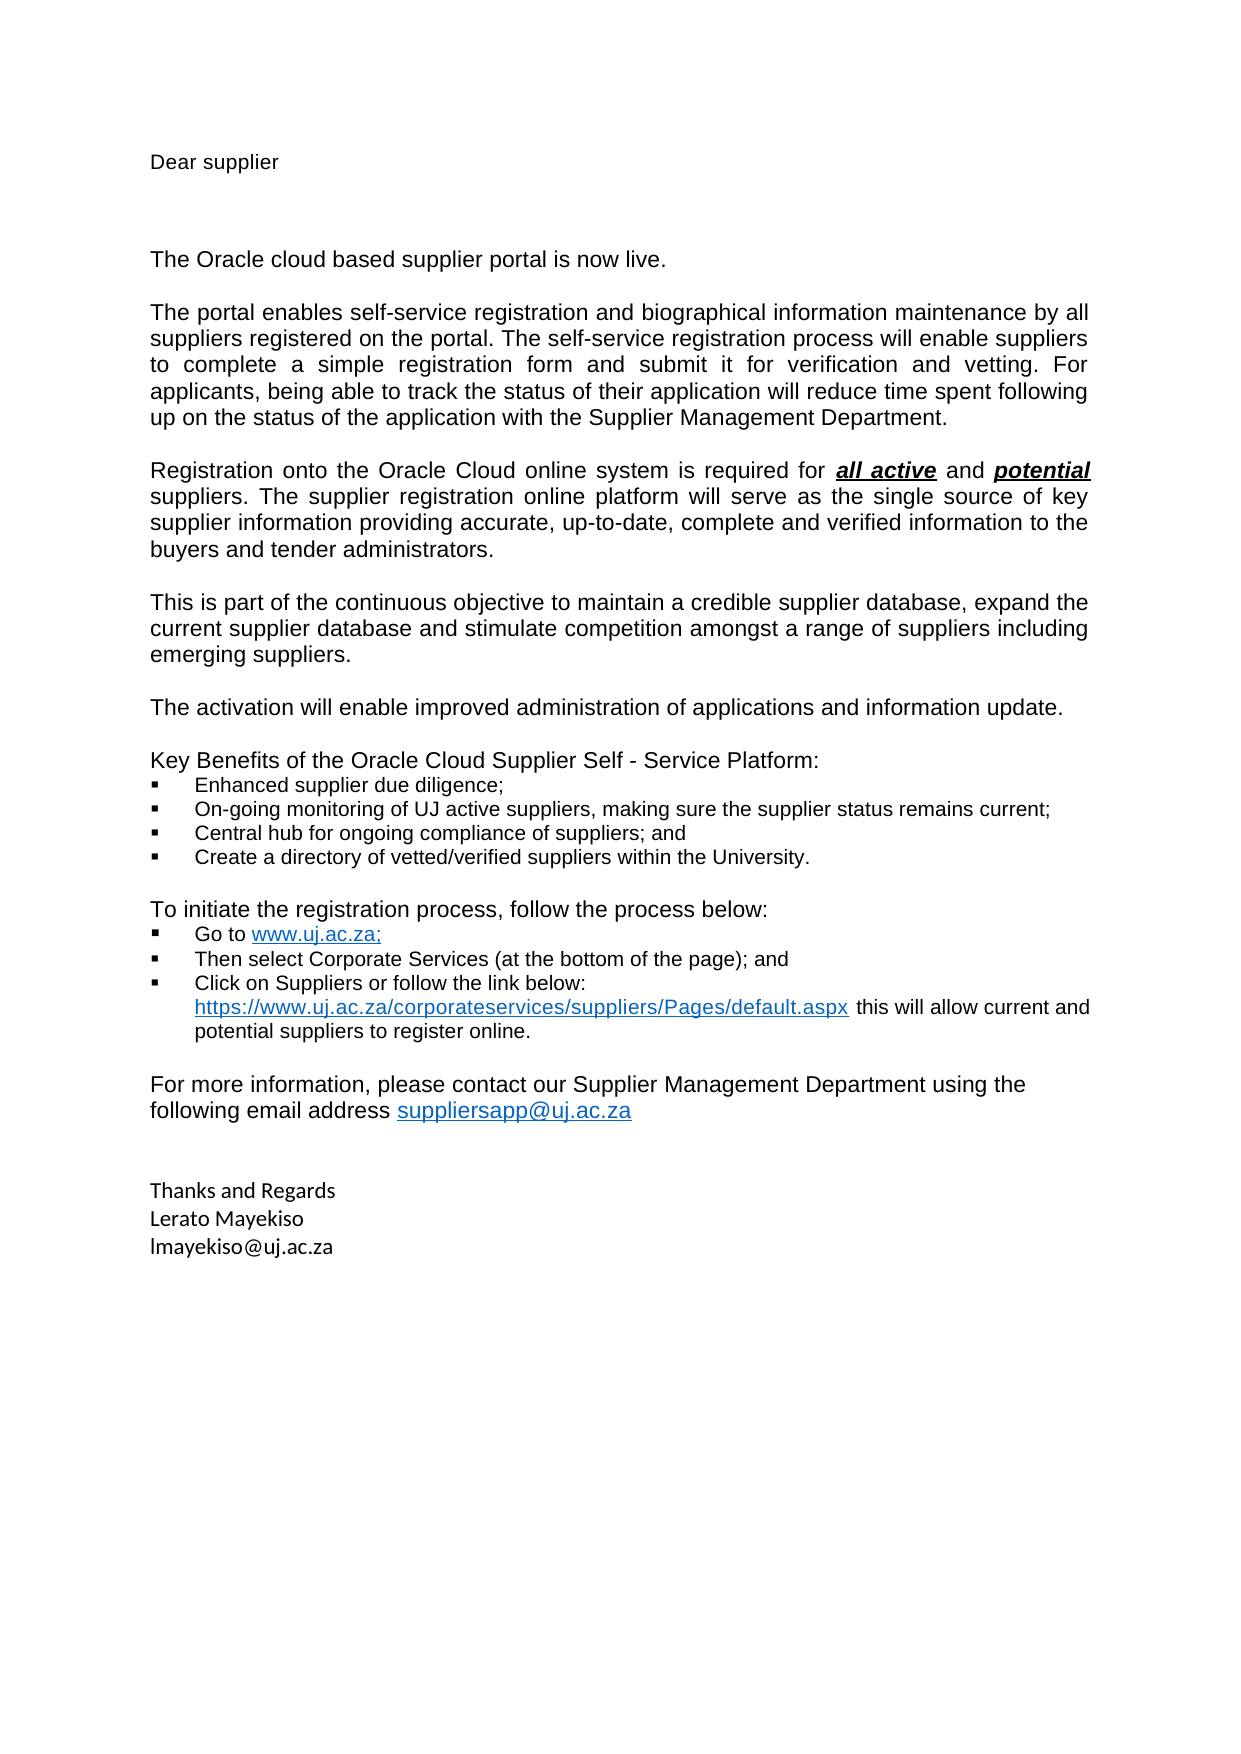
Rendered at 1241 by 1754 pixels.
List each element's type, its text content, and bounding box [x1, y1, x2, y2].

list Central hub for ongoing compliance of suppliers; and [150, 821, 1090, 845]
text The activation will enable improved administration of applications and information update. [150, 694, 1090, 720]
text The portal enables self-service registration and biographical information maintenance by all suppliers registered on the portal. The self-service registration process will enable suppliers to complete a simple registration form and submit it for verification and vetting. For applicants, being able to track the status of their application will reduce time spent following up on the status of the application with the Supplier Management Department. [150, 298, 1090, 430]
list Click on Suppliers or follow the link below: [150, 970, 1090, 994]
text This is part of the continuous objective to maintain a credible supplier database, expand the current supplier database and stimulate competition amongst a range of suppliers including emerging suppliers. [150, 588, 1090, 667]
text The Oracle cloud based supplier portal is now live. [150, 246, 1090, 272]
text For more information, please contact our Supplier Management Department using the following email address suppliersapp@uj.ac.za [150, 1071, 1090, 1124]
list Create a directory of vetted/verified suppliers within the University. [150, 845, 1090, 869]
text Thanks and Regards [150, 1176, 1090, 1204]
text Registration onto the Oracle Cloud online system is required for all active and potential suppliers. The supplier registration online platform will serve as the single source of key supplier information providing accurate, up-to-date, complete and verified information to the buyers and tender administrators. [150, 457, 1090, 562]
list On-going monitoring of UJ active suppliers, making sure the supplier status remains current; [150, 797, 1090, 821]
text Dear supplier [150, 150, 1090, 174]
list Then select Corporate Services (at the bottom of the page); and [150, 946, 1090, 970]
list Go to www.uj.ac.za; [150, 922, 1090, 946]
text lmayekiso@uj.ac.za [150, 1232, 1090, 1260]
list Enhanced supplier due diligence; [150, 773, 1090, 797]
text Key Benefits of the Oracle Cloud Supplier Self - Service Platform: [150, 747, 1090, 773]
text To initiate the registration process, follow the process below: [150, 896, 1090, 922]
text Lerato Mayekiso [150, 1204, 1090, 1232]
list https://www.uj.ac.za/corporateservices/suppliers/Pages/default.aspx this will allow current and potential suppliers to register online. [194, 994, 1090, 1042]
